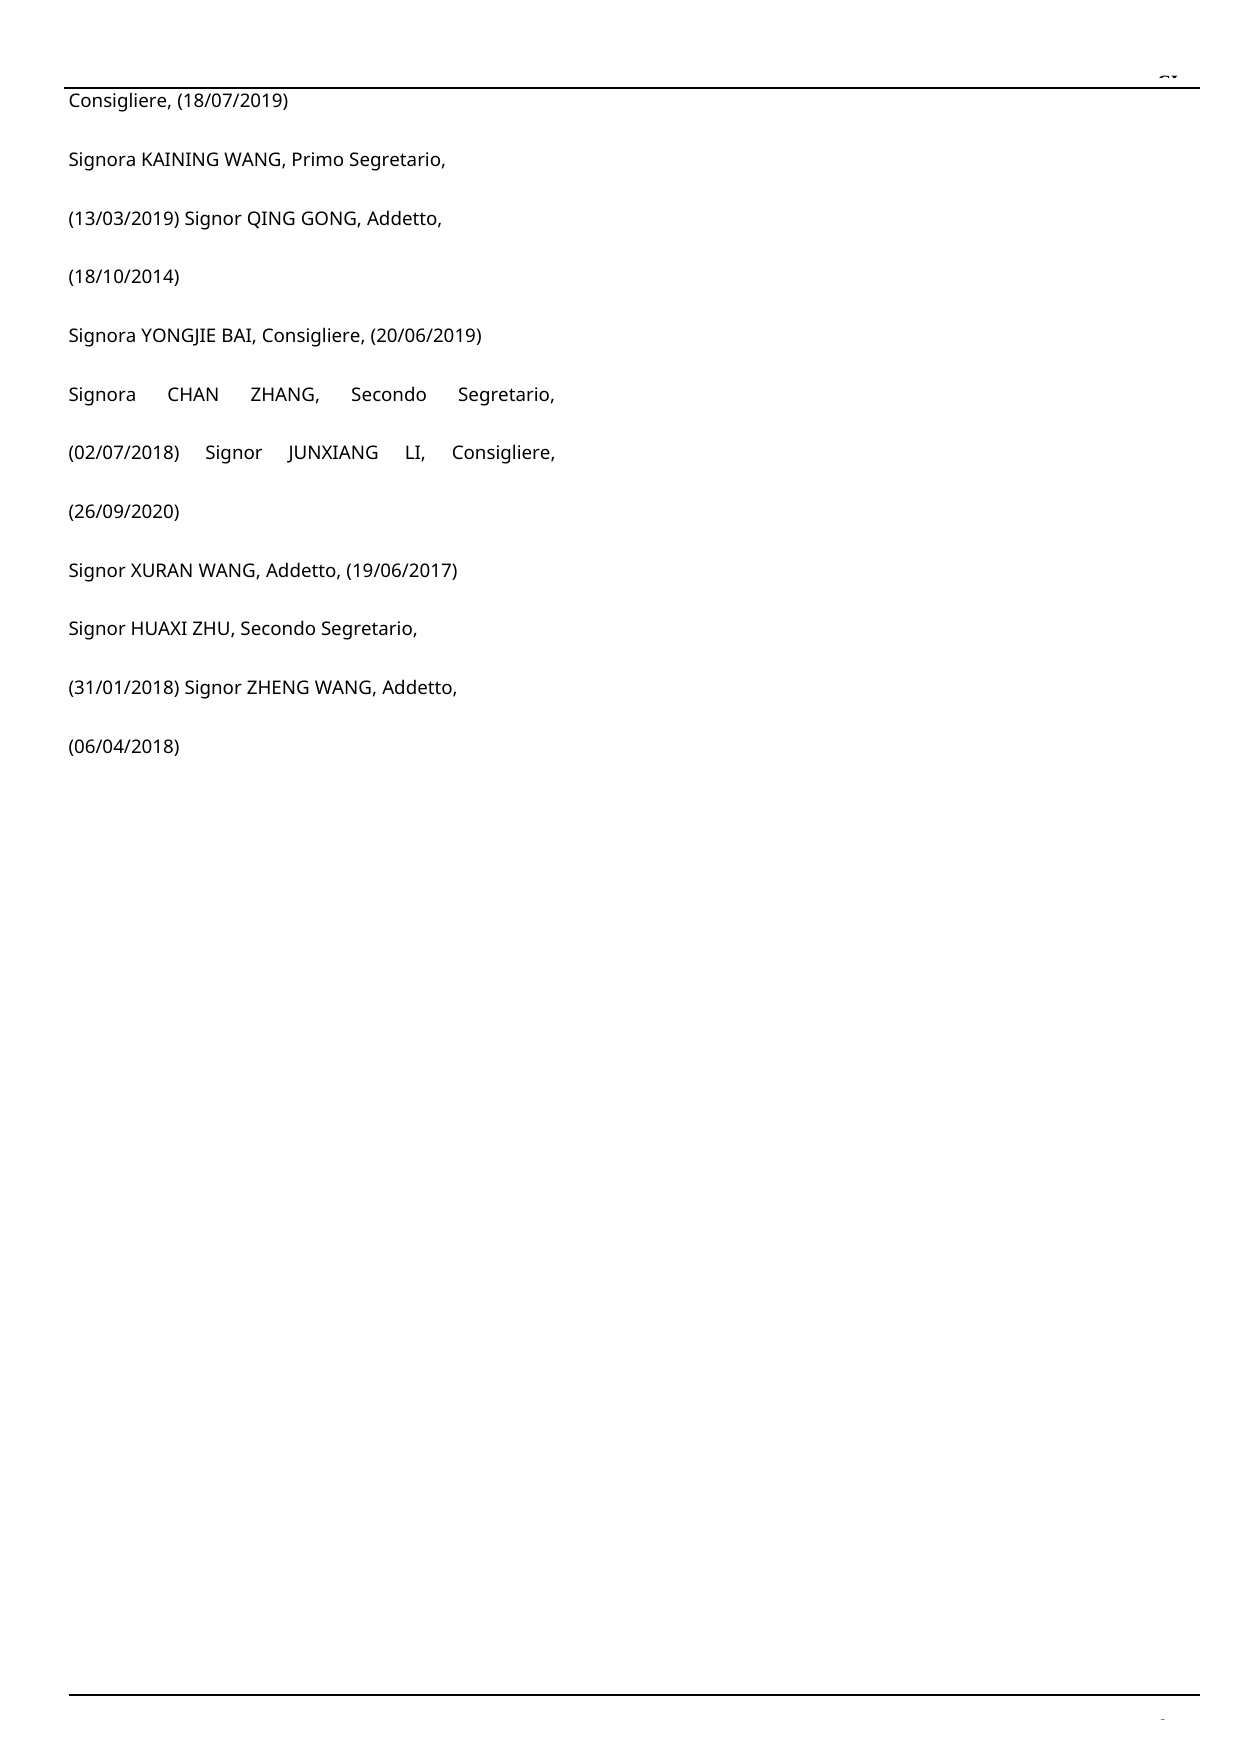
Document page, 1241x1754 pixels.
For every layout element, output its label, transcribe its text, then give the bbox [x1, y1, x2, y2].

text Signora CHAN ZHANG, Secondo Segretario, (02/07/2018) Signor JUNXIANG LI, Consigliere, (26/09/2020) [68, 381, 555, 524]
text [68, 87, 472, 113]
text Signora KAINING WANG, Primo Segretario, (13/03/2019) Signor QING GONG, Addetto, (18/10/2014) [68, 146, 548, 289]
text Signora YONGJIE BAI, Consigliere, (20/06/2019) [68, 322, 1211, 348]
text Signor HUAXI ZHU, Secondo Segretario, (31/01/2018) Signor ZHENG WANG, Addetto, (06/04/2018) [68, 616, 522, 758]
text Signor XURAN WANG, Addetto, (19/06/2017) [68, 557, 1211, 582]
